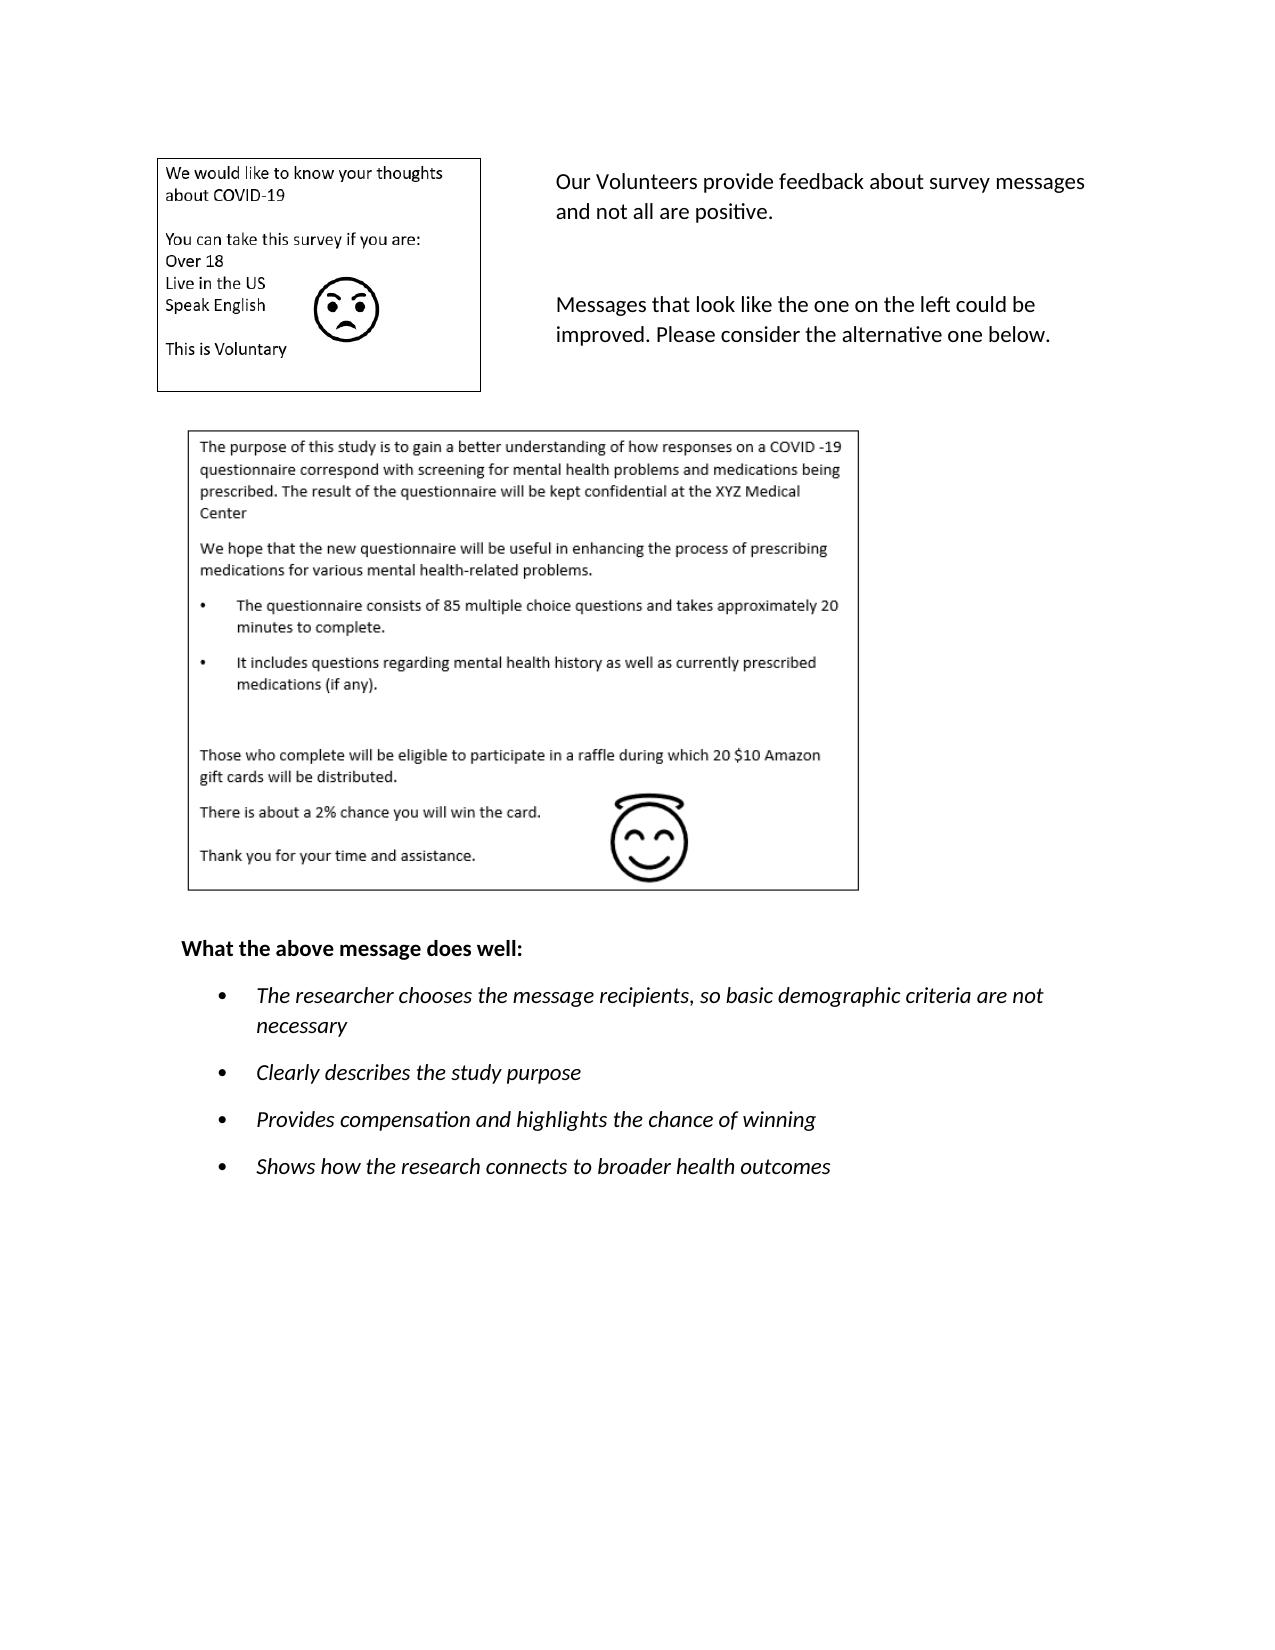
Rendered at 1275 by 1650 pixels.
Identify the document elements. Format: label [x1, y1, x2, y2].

table_header [150, 150, 540, 420]
table_header [540, 150, 1125, 420]
picture [150, 150, 488, 401]
table_header [150, 420, 1125, 1215]
picture [181, 420, 867, 901]
